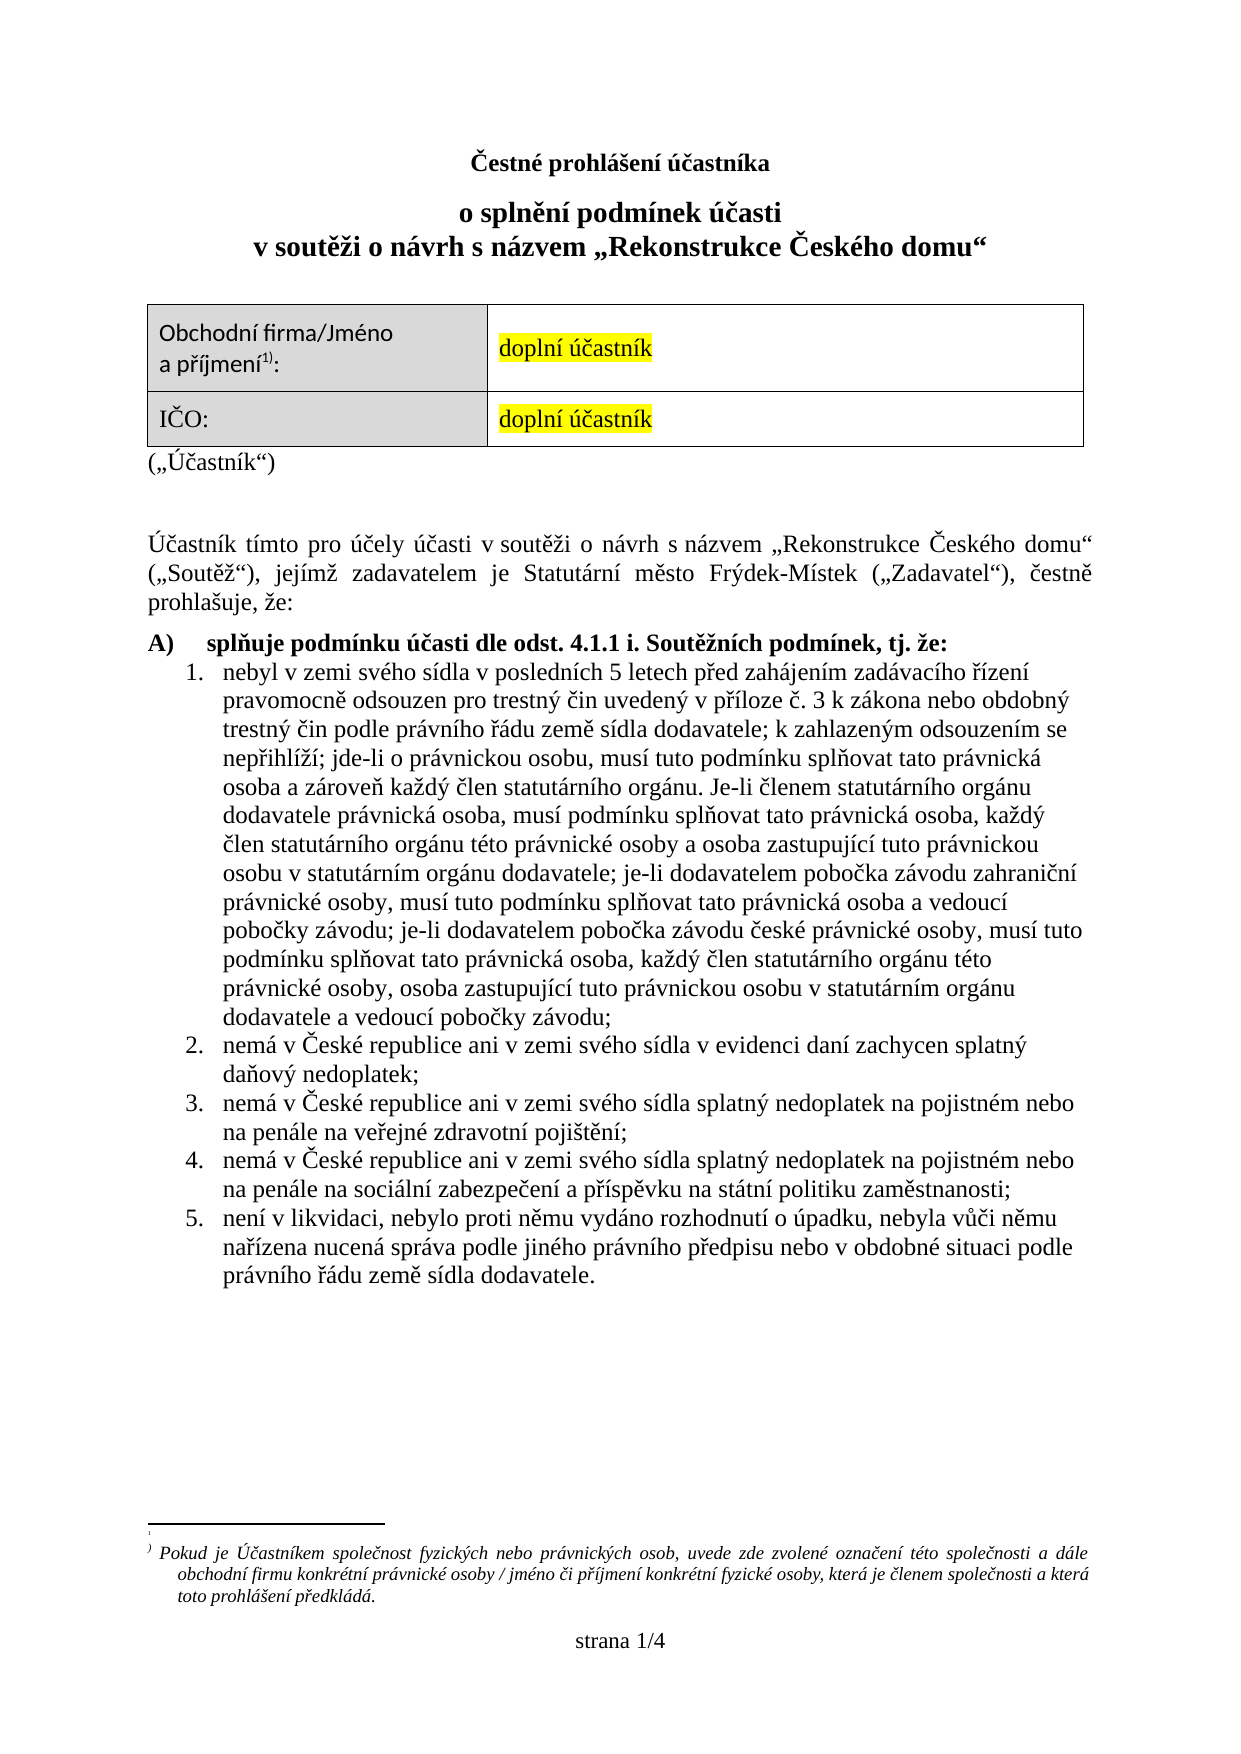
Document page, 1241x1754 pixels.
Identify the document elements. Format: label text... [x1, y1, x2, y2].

table_header doplní účastník [488, 305, 1083, 391]
list splňuje podmínku účasti dle odst. 4.1.1 i. Soutěžních podmínek, tj. že: [148, 628, 1093, 657]
list není v likvidaci, nebylo proti němu vydáno rozhodnutí o úpadku, nebyla vůči němu nařízena nucená správa podle jiného právního předpisu nebo v obdobné situaci podle právního řádu země sídla dodavatele. [185, 1203, 1093, 1289]
table_header Obchodní firma/Jméno a příjmení): [148, 305, 487, 391]
table_cell IČO: [148, 392, 487, 446]
text Účastník tímto pro účely účasti v soutěži o návrh s názvem „Rekonstrukce Českého domu“ („Soutěž“), jejímž zadavatelem je Statutární město Frýdek-Místek („Zadavatel“), čestně prohlašuje, že: [148, 529, 1093, 615]
text („Účastník“) [148, 447, 1093, 475]
list nemá v České republice ani v zemi svého sídla splatný nedoplatek na pojistném nebo na penále na sociální zabezpečení a příspěvku na státní politiku zaměstnanosti; [185, 1145, 1093, 1203]
table_cell doplní účastník [488, 392, 1083, 446]
list nemá v České republice ani v zemi svého sídla splatný nedoplatek na pojistném nebo na penále na veřejné zdravotní pojištění; [185, 1088, 1093, 1145]
text Čestné prohlášení účastníka [148, 148, 1093, 176]
list nemá v České republice ani v zemi svého sídla v evidenci daní zachycen splatný daňový nedoplatek; [185, 1030, 1093, 1088]
text o splnění podmínek účasti v soutěži o návrh s názvem „Rekonstrukce Českého domu“ [148, 195, 1093, 262]
list nebyl v zemi svého sídla v posledních 5 letech před zahájením zadávacího řízení pravomocně odsouzen pro trestný čin uvedený v příloze č. 3 k zákona nebo obdobný trestný čin podle právního řádu země sídla dodavatele; k zahlazeným odsouzením se nepřihlíží; jde-li o právnickou osobu, musí tuto podmínku splňovat tato právnická osoba a zároveň každý člen statutárního orgánu. Je-li členem statutárního orgánu dodavatele právnická osoba, musí podmínku splňovat tato právnická osoba, každý člen statutárního orgánu této právnické osoby a osoba zastupující tuto právnickou osobu v statutárním orgánu dodavatele; je-li dodavatelem pobočka závodu zahraniční právnické osoby, musí tuto podmínku splňovat tato právnická osoba a vedoucí pobočky závodu; je-li dodavatelem pobočka závodu české právnické osoby, musí tuto podmínku splňovat tato právnická osoba, každý člen statutárního orgánu této právnické osoby, osoba zastupující tuto právnickou osobu v statutárním orgánu dodavatele a vedoucí pobočky závodu; [185, 657, 1093, 1030]
